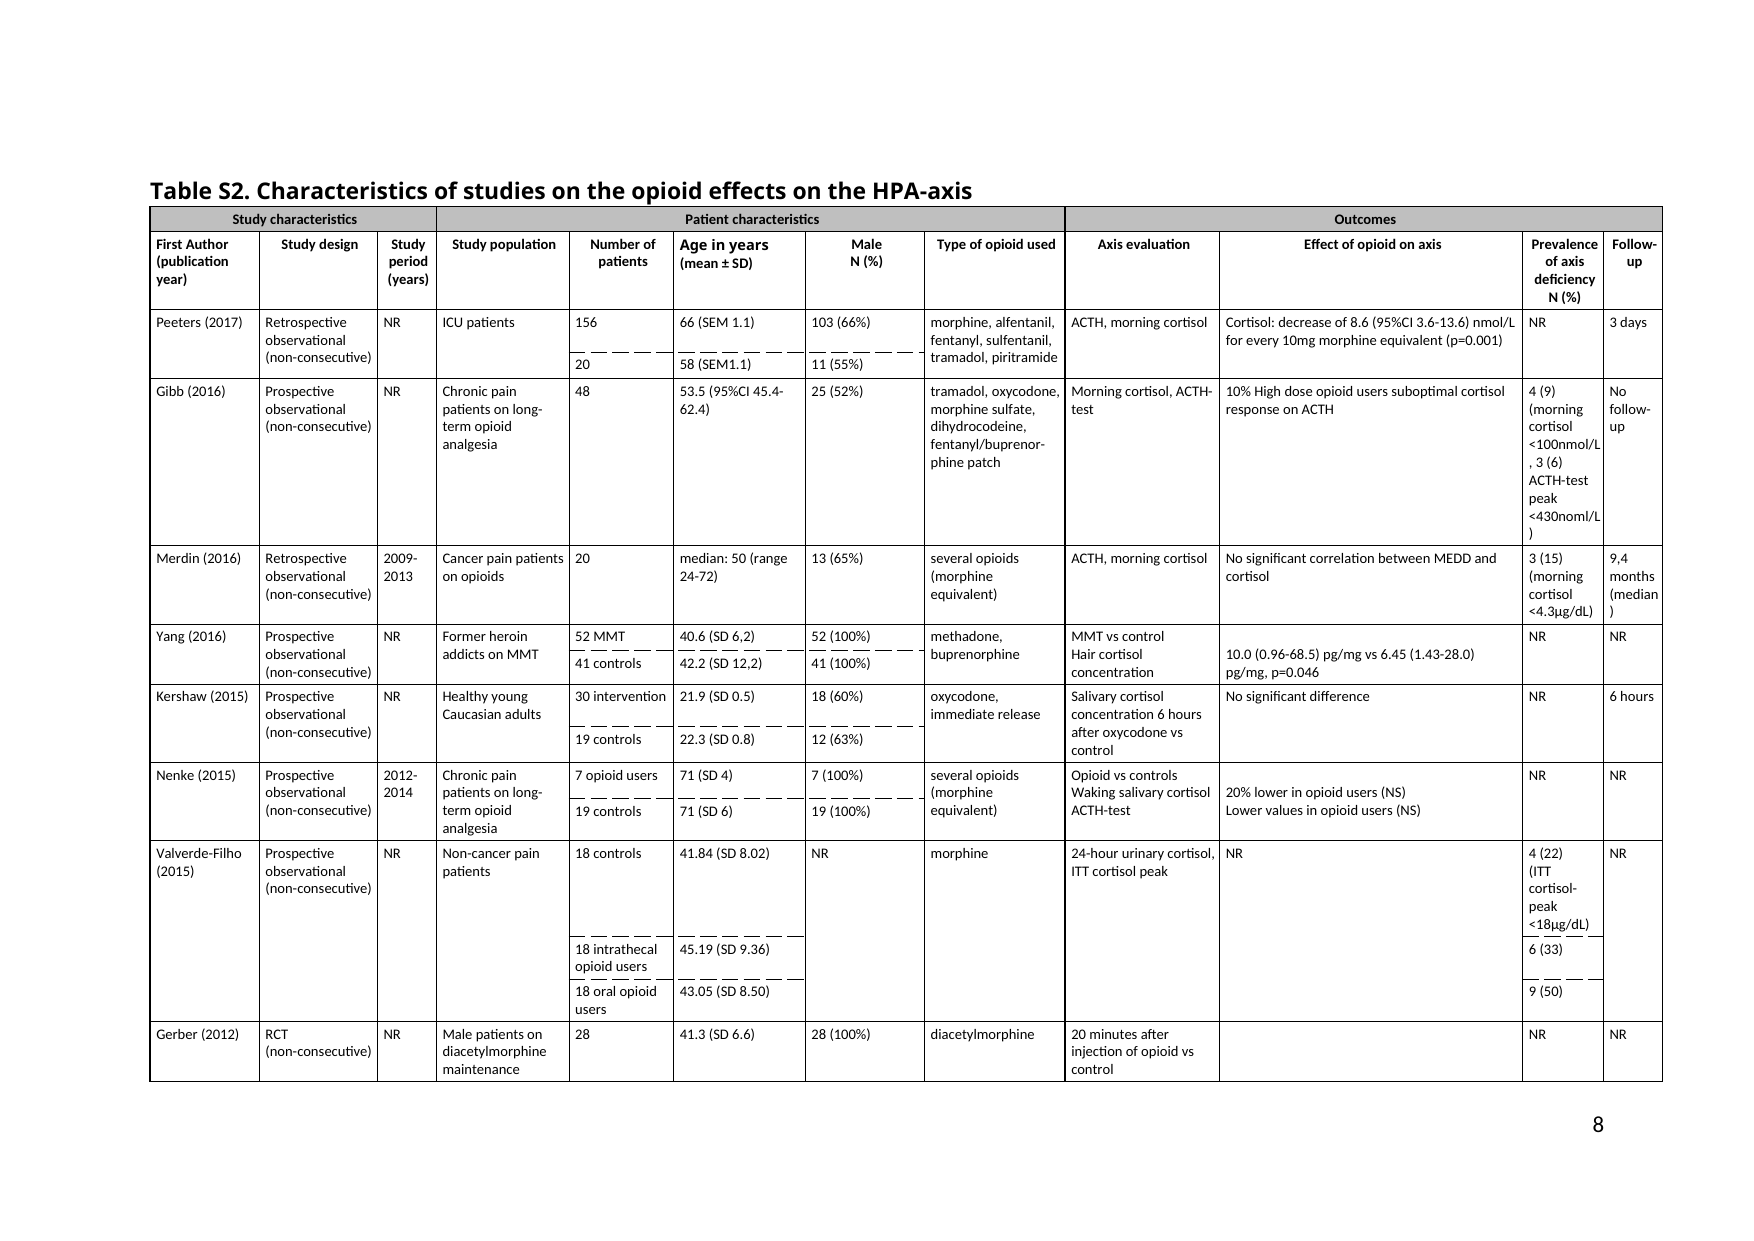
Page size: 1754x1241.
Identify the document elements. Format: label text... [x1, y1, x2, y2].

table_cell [1220, 1022, 1522, 1081]
table_cell Healthy young Caucasian adults [437, 685, 569, 762]
table_cell 3 (15) (morning cortisol <4.3µg/dL) [1523, 546, 1603, 623]
table_cell Effect of opioid on axis [1220, 232, 1522, 309]
table_cell Study population [437, 232, 569, 309]
table_cell 45.19 (SD 9.36) [674, 936, 805, 978]
table_cell 7 (100%) [806, 763, 924, 798]
table_cell Chronic pain patients on long-term opioid analgesia [437, 763, 569, 840]
table_cell Study period (years) [378, 232, 436, 309]
table_cell Prospective observational (non-consecutive) [260, 763, 377, 840]
table_cell 25 (52%) [806, 379, 924, 545]
table_cell 24-hour urinary cortisol, ITT cortisol peak [1066, 841, 1219, 1021]
table_cell Former heroin addicts on MMT [437, 625, 569, 684]
table_cell 43.05 (SD 8.50) [674, 979, 805, 1021]
table_cell tramadol, oxycodone, morphine sulfate, dihydrocodeine, fentanyl/buprenor-phine patch [925, 379, 1064, 545]
table_cell 71 (SD 4) [674, 763, 805, 798]
table_cell Prospective observational (non-consecutive) [260, 625, 377, 684]
table_cell 19 controls [570, 726, 673, 762]
table_cell Chronic pain patients on long-term opioid analgesia [437, 379, 569, 545]
table_cell morphine, alfentanil, fentanyl, sulfentanil, tramadol, piritramide [925, 310, 1064, 378]
table_cell Follow-up [1604, 232, 1662, 309]
table_cell ACTH, morning cortisol [1066, 310, 1219, 378]
table_cell 41 controls [570, 650, 673, 684]
table_cell 53.5 (95%CI 45.4-62.4) [674, 379, 805, 545]
table_cell Number of patients [570, 232, 673, 309]
table_cell 10.0 (0.96-68.5) pg/mg vs 6.45 (1.43-28.0) pg/mg, p=0.046 [1220, 625, 1522, 684]
table_cell median: 50 (range 24-72) [674, 546, 805, 623]
table_cell 7 opioid users [570, 763, 673, 798]
table_cell Cancer pain patients on opioids [437, 546, 569, 623]
table_cell NR [1523, 310, 1603, 378]
table_cell Gerber (2012) [151, 1022, 259, 1081]
table_cell Nenke (2015) [151, 763, 259, 840]
table_cell Yang (2016) [151, 625, 259, 684]
table_cell Prevalence of axis deficiency N (%) [1523, 232, 1603, 309]
table_cell 13 (65%) [806, 546, 924, 623]
table_cell 18 intrathecal opioid users [570, 936, 673, 978]
table_header Outcomes [1066, 207, 1662, 231]
table_cell Kershaw (2015) [151, 685, 259, 762]
table_cell 10% High dose opioid users suboptimal cortisol response on ACTH [1220, 379, 1522, 545]
table_cell 52 (100%) [806, 625, 924, 650]
table_cell NR [378, 1022, 436, 1081]
table_cell No significant correlation between MEDD and cortisol [1220, 546, 1522, 623]
table_cell Study design [260, 232, 377, 309]
table_cell 41.84 (SD 8.02) [674, 841, 805, 936]
table_cell Axis evaluation [1066, 232, 1219, 309]
table_cell 22.3 (SD 0.8) [674, 726, 805, 762]
table_cell 41.3 (SD 6.6) [674, 1022, 805, 1081]
table_cell 9,4 months (median) [1604, 546, 1662, 623]
table_cell 58 (SEM1.1) [674, 352, 805, 378]
table_cell 18 (60%) [806, 685, 924, 726]
subtitle Table S2. Characteristics of studies on the opioid effects on the HPA-axis [150, 175, 1604, 206]
table_cell 28 [570, 1022, 673, 1081]
table_cell 4 (9) (morning cortisol <100nmol/L, 3 (6) ACTH-test peak <430noml/L) [1523, 379, 1603, 545]
table_cell Prospective observational (non-consecutive) [260, 841, 377, 1021]
table_cell Salivary cortisol concentration 6 hours after oxycodone vs control [1066, 685, 1219, 762]
table_cell NR [378, 310, 436, 378]
table_cell several opioids (morphine equivalent) [925, 546, 1064, 623]
table_cell 71 (SD 6) [674, 798, 805, 840]
table_cell NR [806, 841, 924, 1021]
table_cell NR [1523, 625, 1603, 684]
table_cell 52 MMT [570, 625, 673, 650]
table_cell 6 (33) [1523, 936, 1603, 978]
table_cell 4 (22) (ITT cortisol-peak <18µg/dL) [1523, 841, 1603, 936]
table_cell NR [1523, 1022, 1603, 1081]
table_cell Prospective observational (non-consecutive) [260, 685, 377, 762]
table_cell 9 (50) [1523, 979, 1603, 1021]
table_cell Non-cancer pain patients [437, 841, 569, 1021]
table_cell 2009-2013 [378, 546, 436, 623]
table_header Patient characteristics [437, 207, 1064, 231]
table_cell Prospective observational (non-consecutive) [260, 379, 377, 545]
table_cell NR [378, 379, 436, 545]
table_cell 11 (55%) [806, 352, 924, 378]
table_cell NR [378, 625, 436, 684]
table_cell Age in years (mean ± SD) [674, 232, 805, 309]
table_header Study characteristics [151, 207, 436, 231]
table_cell 30 intervention [570, 685, 673, 726]
table_cell Cortisol: decrease of 8.6 (95%CI 3.6-13.6) nmol/L for every 10mg morphine equivalent (p=0.001) [1220, 310, 1522, 378]
table_cell Retrospective observational (non-consecutive) [260, 546, 377, 623]
table_cell 21.9 (SD 0.5) [674, 685, 805, 726]
table_cell 28 (100%) [806, 1022, 924, 1081]
table_cell 103 (66%) [806, 310, 924, 352]
table_cell 18 oral opioid users [570, 979, 673, 1021]
table_cell diacetylmorphine [925, 1022, 1064, 1081]
table_cell 19 (100%) [806, 798, 924, 840]
table_cell Opioid vs controls Waking salivary cortisol ACTH-test [1066, 763, 1219, 840]
table_cell 42.2 (SD 12,2) [674, 650, 805, 684]
table_cell methadone, buprenorphine [925, 625, 1064, 684]
table_cell NR [1604, 841, 1662, 1021]
table_cell 40.6 (SD 6,2) [674, 625, 805, 650]
table_cell 20 [570, 546, 673, 623]
table_cell Valverde-Filho (2015) [151, 841, 259, 1021]
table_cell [1066, 1022, 1219, 1081]
table_cell Peeters (2017) [151, 310, 259, 378]
table_cell morphine [925, 841, 1064, 1021]
table_cell 20% lower in opioid users (NS) Lower values in opioid users (NS) [1220, 763, 1522, 840]
table_cell NR [1220, 841, 1522, 1021]
table_cell ACTH, morning cortisol [1066, 546, 1219, 623]
table_cell 20 [570, 352, 673, 378]
table_cell NR [1523, 763, 1603, 840]
table_cell several opioids (morphine equivalent) [925, 763, 1064, 840]
table_cell NR [1523, 685, 1603, 762]
table_cell Retrospective observational (non-consecutive) [260, 310, 377, 378]
table_cell 156 [570, 310, 673, 352]
table_cell 48 [570, 379, 673, 545]
table_cell 3 days [1604, 310, 1662, 378]
table_cell NR [378, 841, 436, 1021]
table_cell 19 controls [570, 798, 673, 840]
table_cell 41 (100%) [806, 650, 924, 684]
table_cell 2012-2014 [378, 763, 436, 840]
table_cell First Author (publication year) [151, 232, 259, 309]
table_cell No significant difference [1220, 685, 1522, 762]
table_cell oxycodone, immediate release [925, 685, 1064, 762]
table_cell NR [378, 685, 436, 762]
table_cell NR [1604, 1022, 1662, 1081]
table_cell No follow-up [1604, 379, 1662, 545]
table_cell Merdin (2016) [151, 546, 259, 623]
table_cell 6 hours [1604, 685, 1662, 762]
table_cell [260, 1022, 377, 1081]
table_cell ICU patients [437, 310, 569, 378]
table_cell Male N (%) [806, 232, 924, 309]
table_cell 18 controls [570, 841, 673, 936]
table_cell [437, 1022, 569, 1081]
table_cell NR [1604, 763, 1662, 840]
table_cell MMT vs control Hair cortisol concentration [1066, 625, 1219, 684]
table_cell Type of opioid used [925, 232, 1064, 309]
table_cell Morning cortisol, ACTH-test [1066, 379, 1219, 545]
table_cell NR [1604, 625, 1662, 684]
table_cell Gibb (2016) [151, 379, 259, 545]
table_cell 12 (63%) [806, 726, 924, 762]
table_cell 66 (SEM 1.1) [674, 310, 805, 352]
